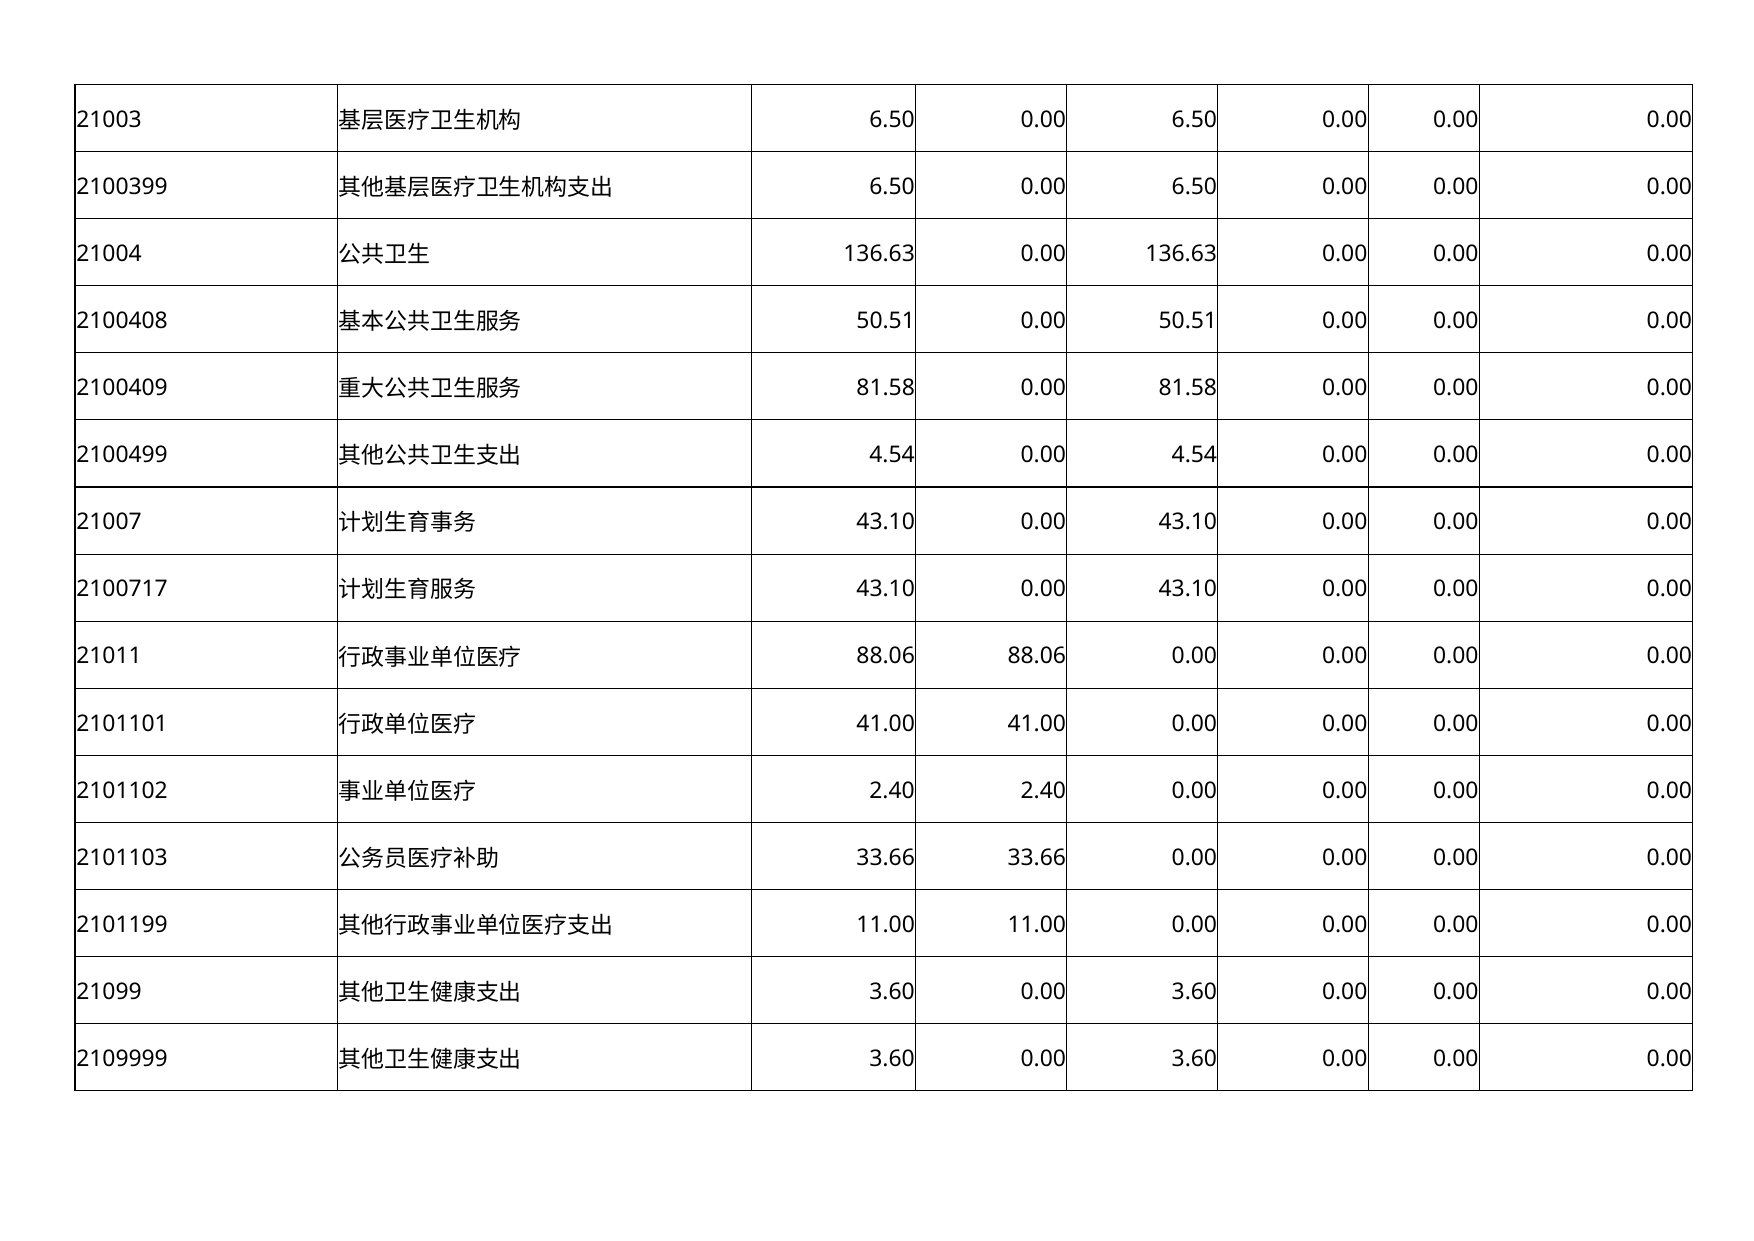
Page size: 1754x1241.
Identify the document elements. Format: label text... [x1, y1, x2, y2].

table_cell 基本公共卫生服务 [338, 286, 751, 352]
table_cell 0.00 [1480, 555, 1692, 621]
table_cell 0.00 [1218, 85, 1368, 151]
table_cell 6.50 [1067, 152, 1217, 218]
table_cell 41.00 [752, 689, 915, 755]
table_cell 2100409 [76, 353, 337, 419]
table_cell 0.00 [1067, 823, 1217, 889]
table_cell 0.00 [1480, 286, 1692, 352]
table_cell 0.00 [1369, 823, 1479, 889]
table_cell 0.00 [1067, 622, 1217, 688]
table_cell 0.00 [1480, 756, 1692, 822]
table_cell 0.00 [1369, 756, 1479, 822]
table_cell 0.00 [916, 85, 1066, 151]
table_cell 0.00 [916, 152, 1066, 218]
table_cell 其他基层医疗卫生机构支出 [338, 152, 751, 218]
table_cell 33.66 [752, 823, 915, 889]
table_cell 21007 [76, 488, 337, 553]
table_cell 0.00 [916, 555, 1066, 621]
table_cell 11.00 [752, 890, 915, 956]
table_cell 2.40 [752, 756, 915, 822]
table_cell 43.10 [1067, 555, 1217, 621]
table_cell 0.00 [1218, 756, 1368, 822]
table_cell 行政事业单位医疗 [338, 622, 751, 688]
table_cell 重大公共卫生服务 [338, 353, 751, 419]
table_cell 0.00 [1480, 488, 1692, 553]
table_cell 其他公共卫生支出 [338, 420, 751, 486]
table_cell 行政单位医疗 [338, 689, 751, 755]
table_cell 其他行政事业单位医疗支出 [338, 890, 751, 956]
table_cell 43.10 [752, 488, 915, 553]
table_cell 基层医疗卫生机构 [338, 85, 751, 151]
table_cell 0.00 [1369, 689, 1479, 755]
table_cell 21011 [76, 622, 337, 688]
table_cell 0.00 [1369, 890, 1479, 956]
table_cell 0.00 [1067, 689, 1217, 755]
table_cell 0.00 [1480, 823, 1692, 889]
table_cell 0.00 [1218, 353, 1368, 419]
table_cell 0.00 [916, 420, 1066, 486]
table_cell 4.54 [1067, 420, 1217, 486]
table_cell 4.54 [752, 420, 915, 486]
table_cell 0.00 [1218, 622, 1368, 688]
table_cell 0.00 [916, 957, 1066, 1023]
table_cell 公务员医疗补助 [338, 823, 751, 889]
table_cell 0.00 [1218, 488, 1368, 553]
table_cell 43.10 [752, 555, 915, 621]
table_cell 6.50 [1067, 85, 1217, 151]
table_cell 0.00 [916, 488, 1066, 553]
table_cell 2.40 [916, 756, 1066, 822]
table_cell 0.00 [1369, 85, 1479, 151]
table_cell 0.00 [1369, 420, 1479, 486]
table_cell 3.60 [752, 957, 915, 1023]
table_cell 0.00 [1369, 622, 1479, 688]
table_cell 81.58 [752, 353, 915, 419]
table_cell 2101103 [76, 823, 337, 889]
table_cell 0.00 [916, 353, 1066, 419]
table_cell 0.00 [1480, 152, 1692, 218]
table_cell 88.06 [916, 622, 1066, 688]
table_cell 0.00 [1218, 286, 1368, 352]
table_cell 33.66 [916, 823, 1066, 889]
table_cell 50.51 [752, 286, 915, 352]
table_cell 43.10 [1067, 488, 1217, 553]
table_cell 0.00 [916, 1024, 1066, 1090]
table_cell 50.51 [1067, 286, 1217, 352]
table_cell 136.63 [752, 219, 915, 285]
table_cell 0.00 [1218, 152, 1368, 218]
table_cell 3.60 [1067, 957, 1217, 1023]
table_cell 计划生育服务 [338, 555, 751, 621]
table_cell 2101199 [76, 890, 337, 956]
table_cell 2101102 [76, 756, 337, 822]
table_cell 2100717 [76, 555, 337, 621]
table_cell 3.60 [752, 1024, 915, 1090]
table_cell 0.00 [1480, 420, 1692, 486]
table_cell 0.00 [1218, 890, 1368, 956]
table_cell 0.00 [1480, 85, 1692, 151]
table_cell 其他卫生健康支出 [338, 1024, 751, 1090]
table_cell 0.00 [1369, 152, 1479, 218]
table_cell 2109999 [76, 1024, 337, 1090]
table_cell 2100499 [76, 420, 337, 486]
table_cell 0.00 [1369, 957, 1479, 1023]
table_cell 88.06 [752, 622, 915, 688]
table_cell 2101101 [76, 689, 337, 755]
table_cell 0.00 [1369, 286, 1479, 352]
table_cell 0.00 [916, 219, 1066, 285]
table_cell 0.00 [1369, 1024, 1479, 1090]
table_cell 2100399 [76, 152, 337, 218]
table_cell 0.00 [1067, 756, 1217, 822]
table_cell 3.60 [1067, 1024, 1217, 1090]
table_cell 事业单位医疗 [338, 756, 751, 822]
table_cell 21099 [76, 957, 337, 1023]
table_cell 0.00 [1369, 555, 1479, 621]
table_cell 0.00 [1218, 555, 1368, 621]
table_cell 计划生育事务 [338, 488, 751, 553]
table_cell 21003 [76, 85, 337, 151]
table_cell 0.00 [1218, 219, 1368, 285]
table_cell 21004 [76, 219, 337, 285]
table_cell 0.00 [1067, 890, 1217, 956]
table_cell 0.00 [1480, 957, 1692, 1023]
table_cell 81.58 [1067, 353, 1217, 419]
table_cell 6.50 [752, 85, 915, 151]
table_cell 0.00 [1218, 420, 1368, 486]
table_cell 0.00 [1480, 689, 1692, 755]
table_cell 0.00 [1218, 823, 1368, 889]
table_cell 2100408 [76, 286, 337, 352]
table_cell 0.00 [1218, 957, 1368, 1023]
table_cell 0.00 [1218, 1024, 1368, 1090]
table_cell 11.00 [916, 890, 1066, 956]
table_cell 0.00 [1369, 353, 1479, 419]
table_cell 136.63 [1067, 219, 1217, 285]
table_cell 0.00 [1369, 219, 1479, 285]
table_cell 其他卫生健康支出 [338, 957, 751, 1023]
table_cell 公共卫生 [338, 219, 751, 285]
table_cell 6.50 [752, 152, 915, 218]
table_cell 0.00 [1480, 219, 1692, 285]
table_cell 0.00 [1480, 353, 1692, 419]
table_cell 0.00 [1480, 1024, 1692, 1090]
table_cell 41.00 [916, 689, 1066, 755]
table_cell 0.00 [1480, 890, 1692, 956]
table_cell 0.00 [1369, 488, 1479, 553]
table_cell 0.00 [1218, 689, 1368, 755]
table_cell 0.00 [916, 286, 1066, 352]
table_cell 0.00 [1480, 622, 1692, 688]
